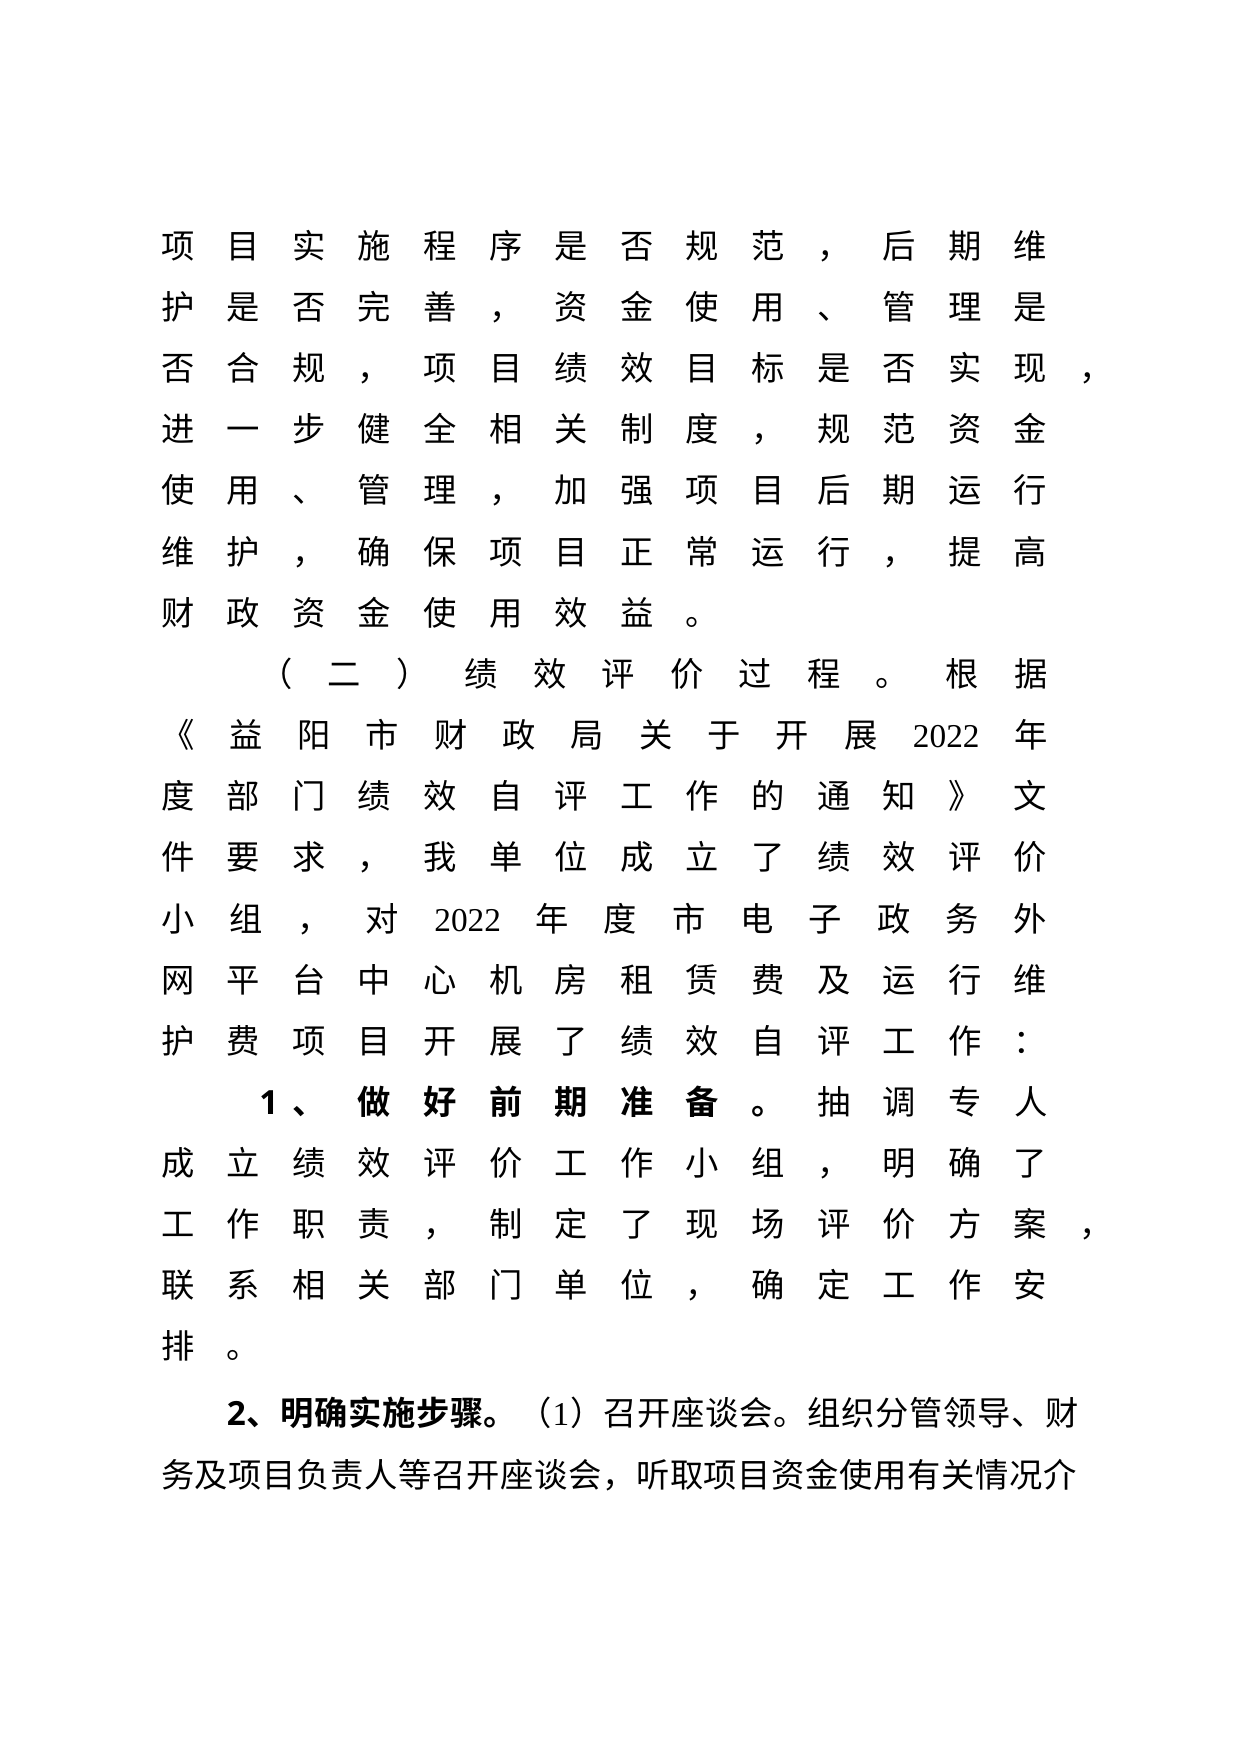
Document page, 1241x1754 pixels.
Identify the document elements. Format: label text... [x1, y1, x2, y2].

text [161, 1375, 1079, 1500]
text 1、做好前期准备。抽调专人成立绩效评价工作小组，明确了工作职责，制定了现场评价方案，联系相关部门单位，确定工作安排。 [161, 1069, 1079, 1375]
text （二）绩效评价过程。根据《益阳市财政局关于开展2022年度部门绩效自评工作的通知》文件要求，我单位成立了绩效评价小组，对2022年度市电子政务外网平台中心机房租赁费及运行维护费项目开展了绩效自评工作： [161, 641, 1079, 1069]
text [161, 213, 1079, 641]
